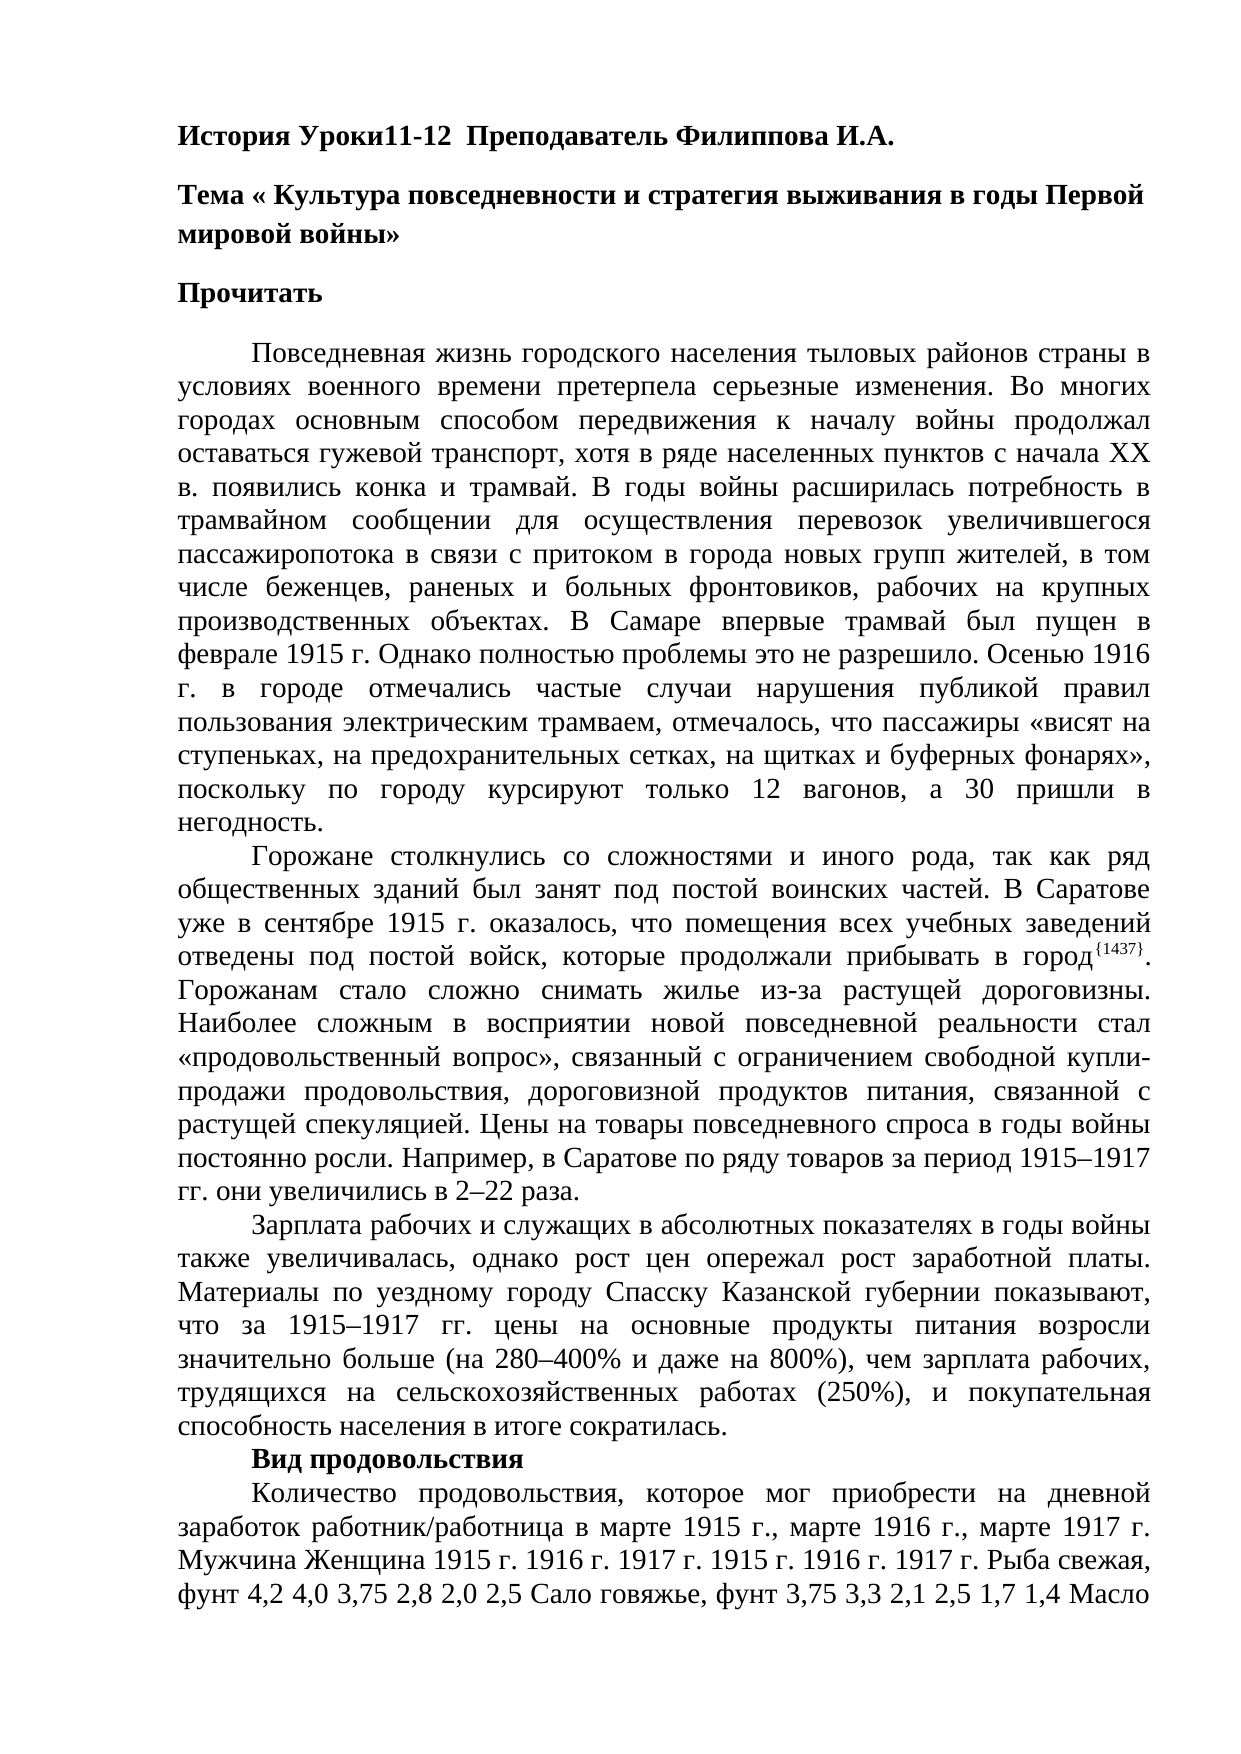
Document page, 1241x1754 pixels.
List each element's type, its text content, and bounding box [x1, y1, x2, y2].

text Прочитать [177, 275, 1152, 309]
text Тема « Культура повседневности и стратегия выживания в годы Первой мировой войны» [177, 177, 1152, 249]
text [177, 1475, 1152, 1609]
text Зарплата рабочих и служащих в абсолютных показателях в годы войны также увеличивалась, однако рост цен опережал рост заработной платы. Материалы по уездному городу Спасску Казанской губернии показывают, что за 1915–1917 гг. цены на основные продукты питания возросли значительно больше (на 280–400% и даже на 800%), чем зарплата рабочих, трудящихся на сельскохозяйственных работах (250%), и покупательная способность населения в итоге сократилась. [177, 1207, 1152, 1442]
text Вид продовольствия [177, 1442, 1152, 1475]
text Повседневная жизнь городского населения тыловых районов страны в условиях военного времени претерпела серьезные изменения. Во многих городах основным способом передвижения к началу войны продолжал оставаться гужевой транспорт, хотя в ряде населенных пунктов с начала XX в. появились конка и трамвай. В годы войны расширилась потребность в трамвайном сообщении для осуществления перевозок увеличившегося пассажиропотока в связи с притоком в города новых групп жителей, в том числе беженцев, раненых и больных фронтовиков, рабочих на крупных производственных объектах. В Самаре впервые трамвай был пущен в феврале 1915 г. Однако полностью проблемы это не разрешило. Осенью 1916 г. в городе отмечались частые случаи нарушения публикой правил пользования электрическим трамваем, отмечалось, что пассажиры «висят на ступеньках, на предохранительных сетках, на щитках и буферных фонарях», поскольку по городу курсируют только 12 вагонов, а 30 пришли в негодность. [177, 335, 1152, 838]
text Горожане столкнулись со сложностями и иного рода, так как ряд общественных зданий был занят под постой воинских частей. В Саратове уже в сентябре 1915 г. оказалось, что помещения всех учебных заведений отведены под постой войск, которые продолжали прибывать в город{1437}. Горожанам стало сложно снимать жилье из-за растущей дороговизны. Наиболее сложным в восприятии новой повседневной реальности стал «продовольственный вопрос», связанный с ограничением свободной купли-продажи продовольствия, дороговизной продуктов питания, связанной с растущей спекуляцией. Цены на товары повседневного спроса в годы войны постоянно росли. Например, в Саратове по ряду товаров за период 1915–1917 гг. они увеличились в 2–22 раза. [177, 838, 1152, 1207]
text История Уроки11-12 Преподаватель Филиппова И.А. [177, 118, 1152, 152]
